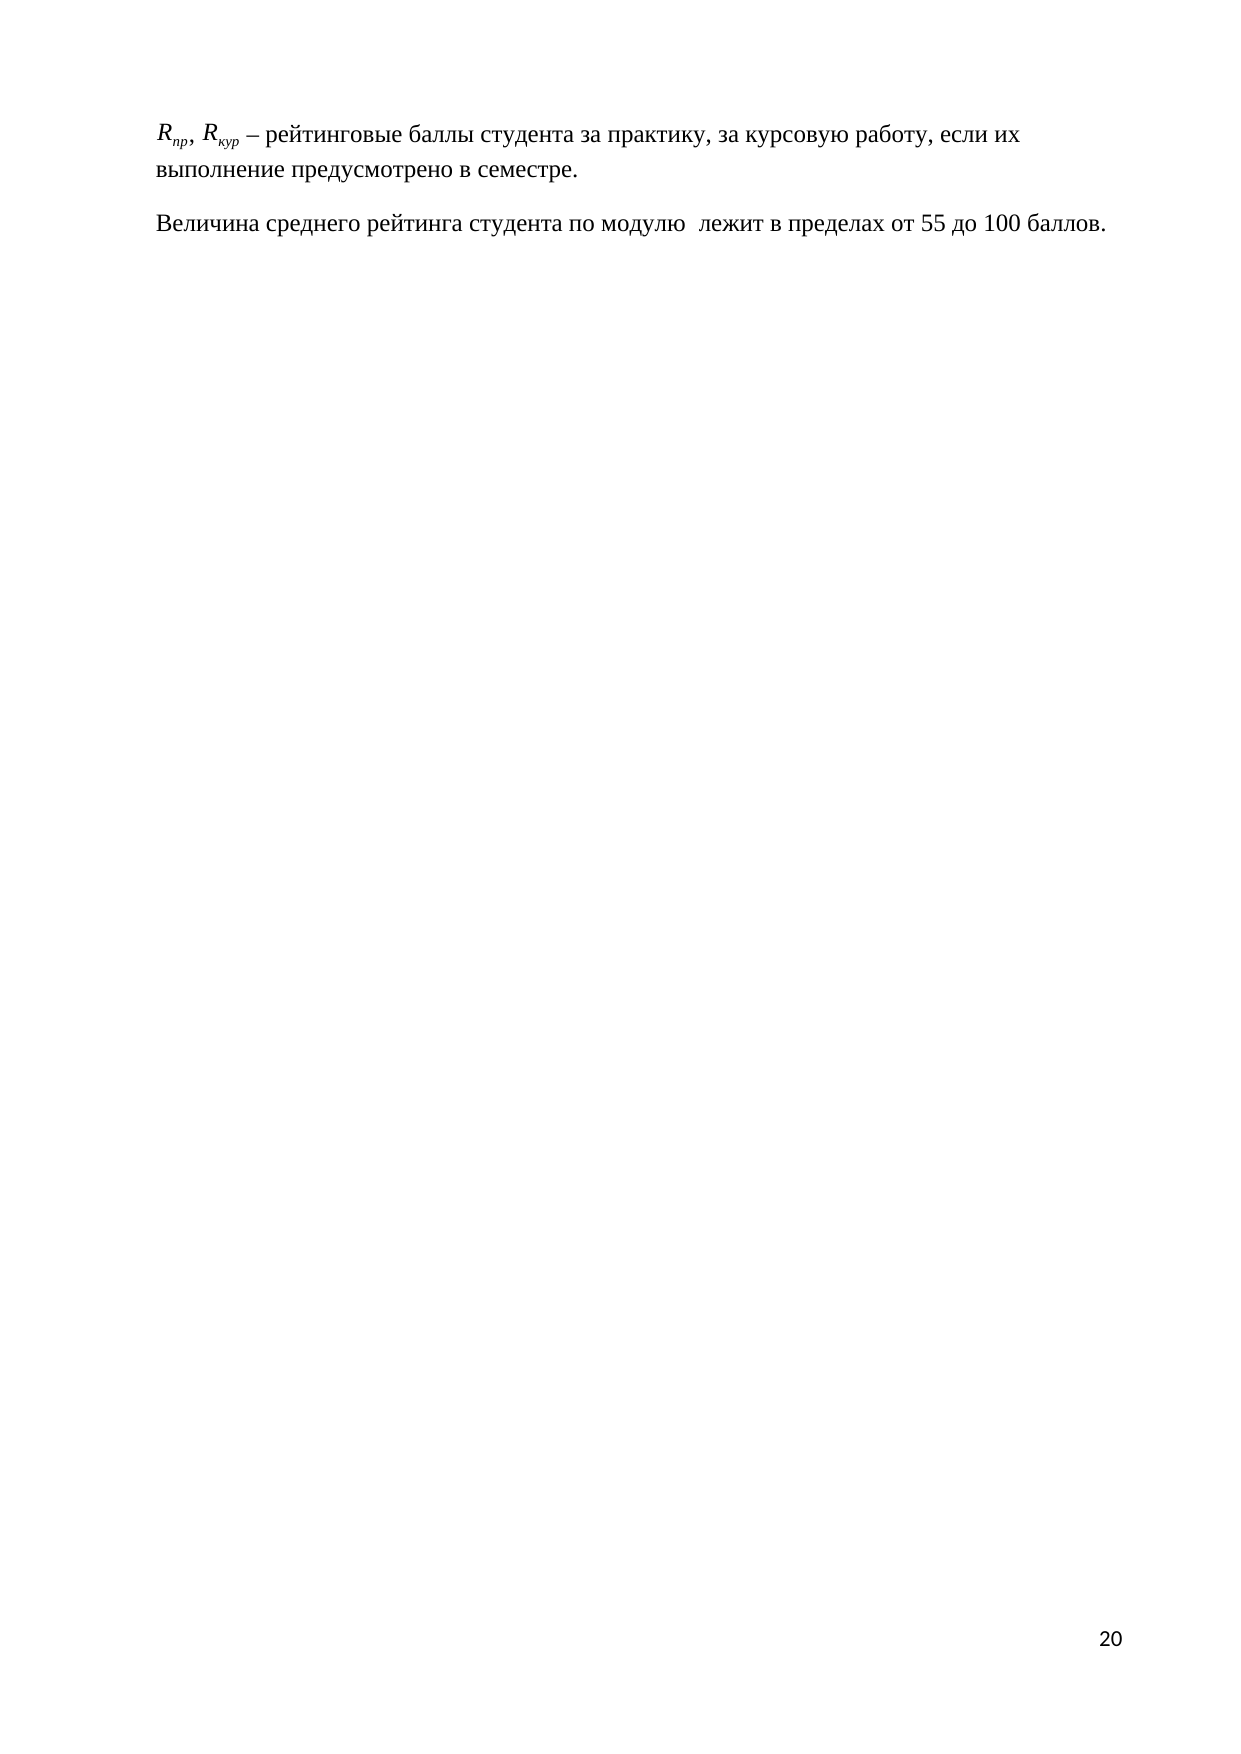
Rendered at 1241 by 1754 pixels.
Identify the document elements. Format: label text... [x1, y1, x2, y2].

text Величина среднего рейтинга студента по модулю лежит в пределах от 55 до 100 баллов. [156, 208, 1122, 237]
text , – рейтинговые баллы студента за практику, за курсовую работу, если их выполнение предусмотрено в семестре. [156, 118, 1122, 183]
